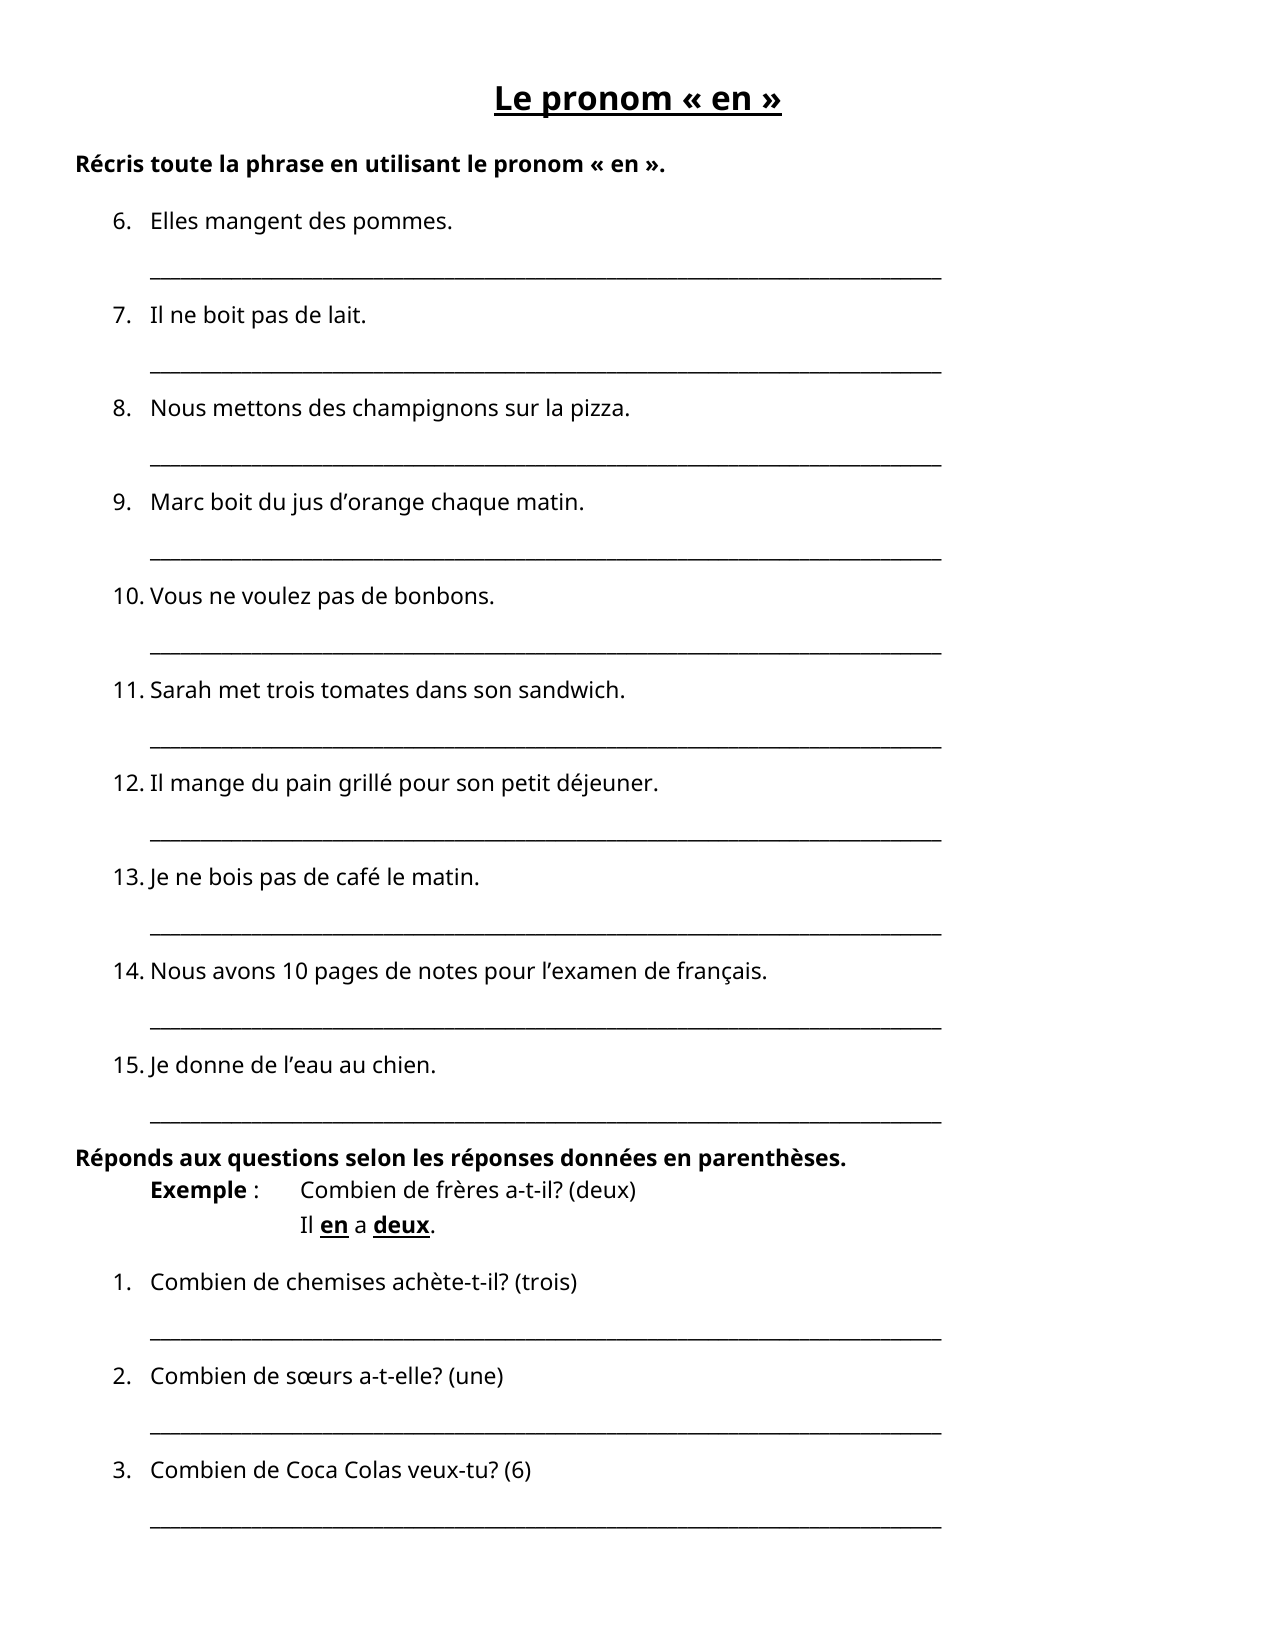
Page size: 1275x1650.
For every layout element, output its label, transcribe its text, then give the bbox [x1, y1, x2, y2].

text Il en a deux. [75, 1209, 1200, 1241]
text Le pronom « en » [75, 75, 1200, 120]
text Exemple : Combien de frères a-t-il? (deux) [75, 1173, 1200, 1205]
list Vous ne voulez pas de bonbons. ______________________________________________________________________________ [112, 580, 1200, 658]
list Je ne bois pas de café le matin. ______________________________________________________________________________ [112, 861, 1200, 939]
list Il mange du pain grillé pour son petit déjeuner. ______________________________________________________________________________ [112, 767, 1200, 845]
list Combien de Coca Colas veux-tu? (6) ______________________________________________________________________________ [112, 1454, 1200, 1532]
list Sarah met trois tomates dans son sandwich. ______________________________________________________________________________ [112, 673, 1200, 752]
list Marc boit du jus d’orange chaque matin. ______________________________________________________________________________ [112, 486, 1200, 564]
list Il ne boit pas de lait. ______________________________________________________________________________ [112, 298, 1200, 377]
list Je donne de l’eau au chien. ______________________________________________________________________________ [112, 1048, 1200, 1127]
list Nous avons 10 pages de notes pour l’examen de français. ______________________________________________________________________________ [112, 955, 1200, 1033]
list Combien de chemises achète-t-il? (trois) ______________________________________________________________________________ [112, 1266, 1200, 1344]
list Elles mangent des pommes. ______________________________________________________________________________ [112, 205, 1200, 283]
list Nous mettons des champignons sur la pizza. ______________________________________________________________________________ [112, 392, 1200, 470]
text Récris toute la phrase en utilisant le pronom « en ». [75, 148, 1200, 179]
text Réponds aux questions selon les réponses données en parenthèses. [75, 1142, 1200, 1173]
list Combien de sœurs a-t-elle? (une) ______________________________________________________________________________ [112, 1360, 1200, 1438]
